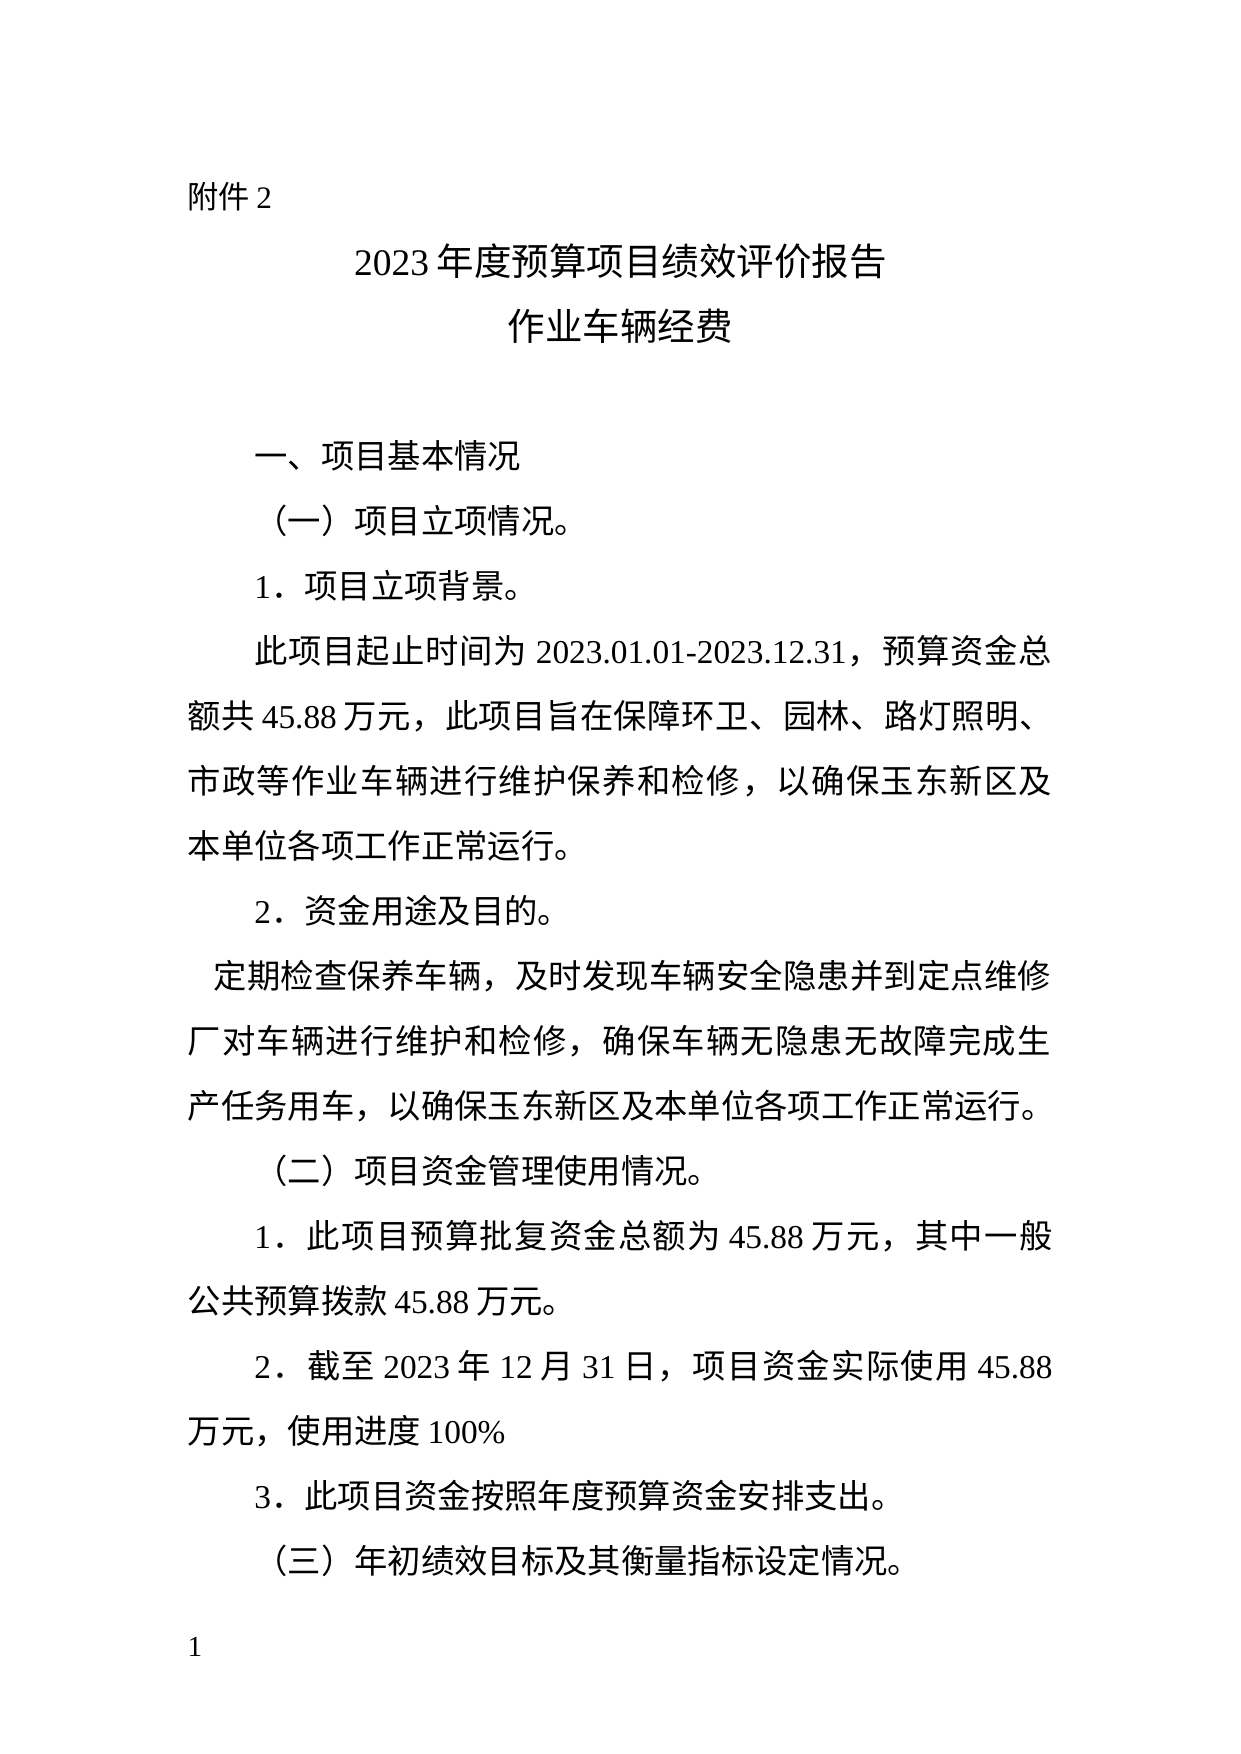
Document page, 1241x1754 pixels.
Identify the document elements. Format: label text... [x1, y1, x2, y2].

list 资金用途及目的。 [187, 877, 1053, 942]
text （二）项目资金管理使用情况。 [187, 1137, 1053, 1202]
text 一、项目基本情况 [187, 422, 1053, 487]
text 2023年度预算项目绩效评价报告 [187, 227, 1053, 292]
text 此项目起止时间为2023.01.01-2023.12.31，预算资金总额共45.88万元，此项目旨在保障环卫、园林、路灯照明、市政等作业车辆进行维护保养和检修，以确保玉东新区及本单位各项工作正常运行。 [187, 617, 1053, 877]
text （一）项目立项情况。 [187, 487, 1053, 552]
text 1．项目立项背景。 [187, 552, 1053, 617]
text 附件2 [187, 162, 1053, 227]
text 3．此项目资金按照年度预算资金安排支出。 [187, 1462, 1053, 1527]
text （三）年初绩效目标及其衡量指标设定情况。 [187, 1527, 1053, 1592]
list 定期检查保养车辆，及时发现车辆安全隐患并到定点维修厂对车辆进行维护和检修，确保车辆无隐患无故障完成生产任务用车，以确保玉东新区及本单位各项工作正常运行。 [187, 942, 1053, 1137]
text 1．此项目预算批复资金总额为45.88万元，其中一般公共预算拨款45.88万元。 [187, 1202, 1053, 1332]
text 2．截至2023年12月31日，项目资金实际使用45.88万元，使用进度100% [187, 1332, 1053, 1462]
text 作业车辆经费 [187, 292, 1053, 357]
